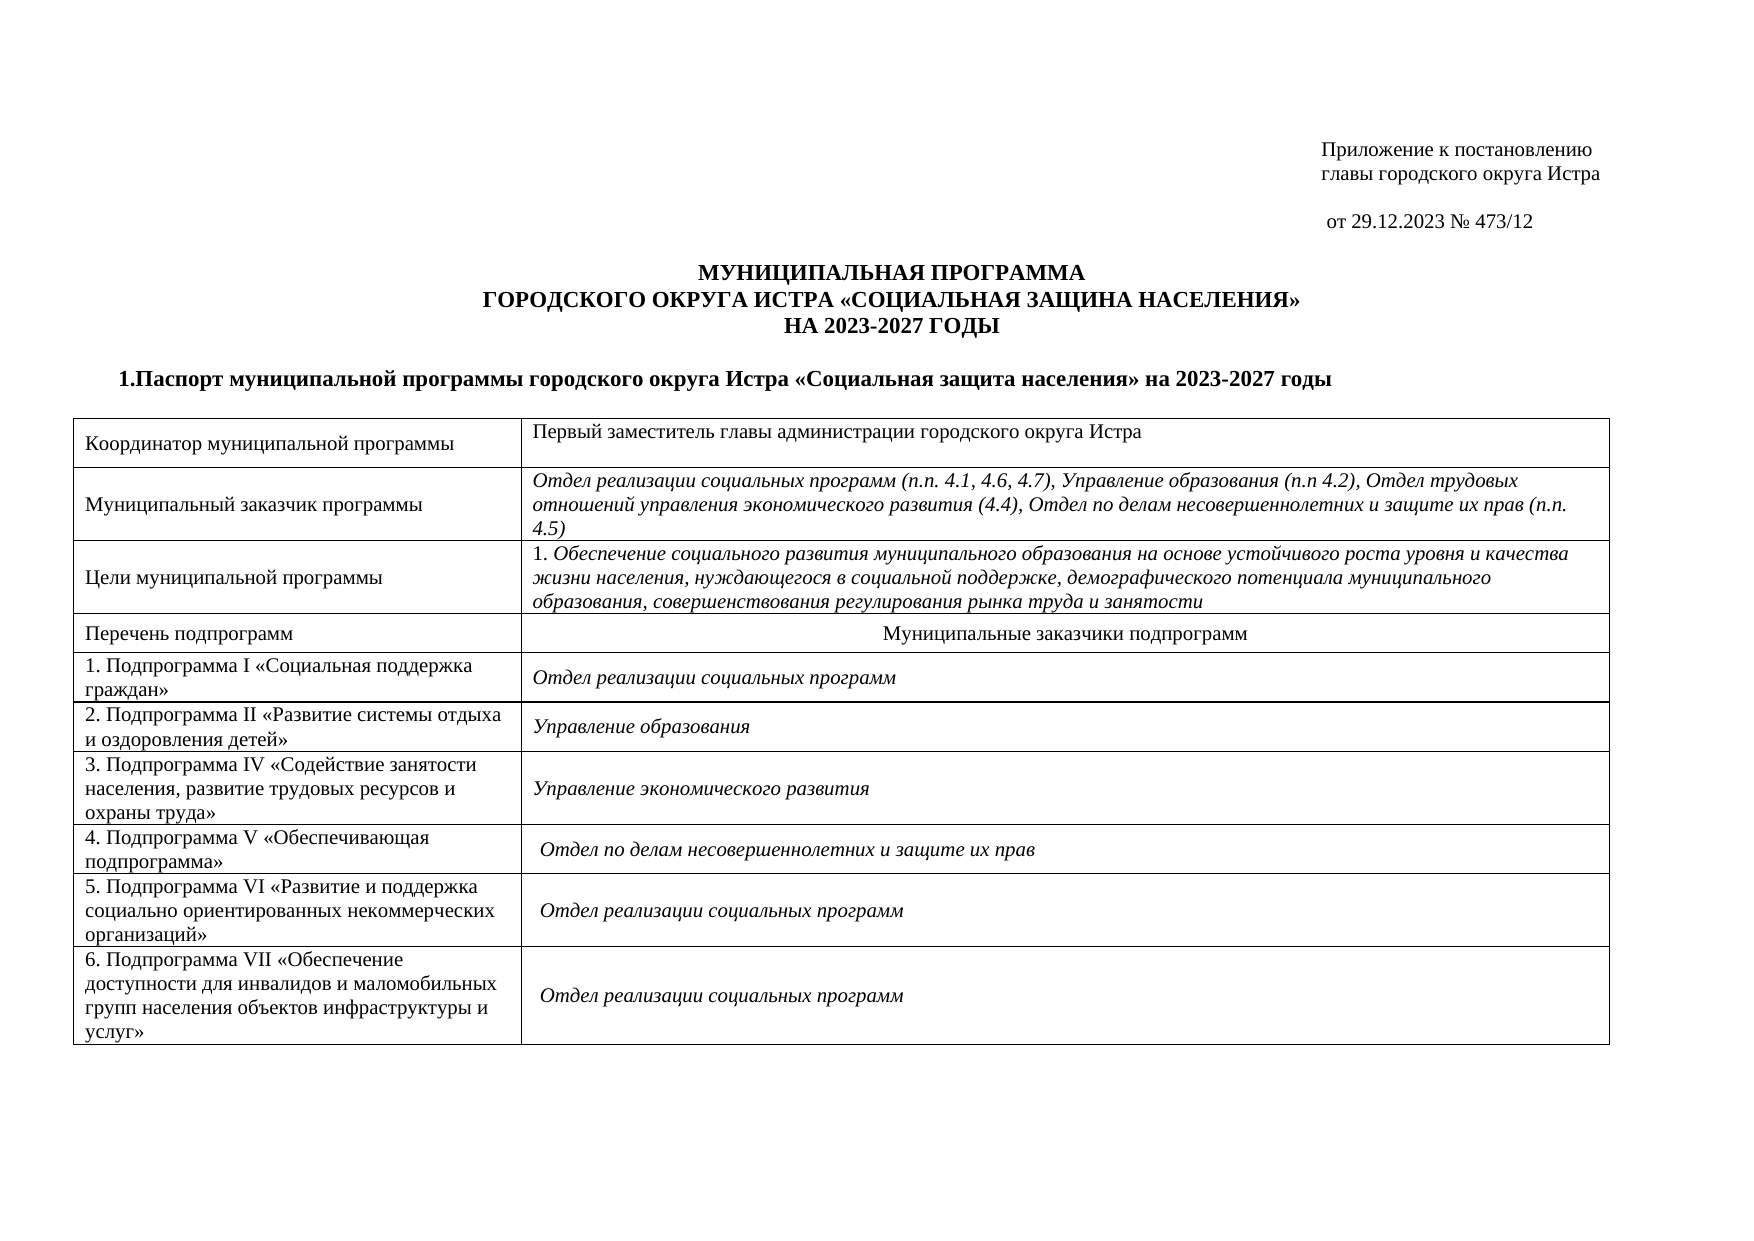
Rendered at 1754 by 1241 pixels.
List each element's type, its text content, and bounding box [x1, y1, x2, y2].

table_cell 2. Подпрограмма II «Развитие системы отдыха и оздоровления детей» [74, 703, 521, 751]
table_cell Управление экономического развития [522, 752, 1609, 824]
text ГОРОДСКОГО ОКРУГА ИСТРА «СОЦИАЛЬНАЯ ЗАЩИНА НАСЕЛЕНИЯ» [118, 286, 1665, 312]
table_cell Муниципальный заказчик программы [74, 468, 521, 540]
table_cell 6. Подпрограмма VII «Обеспечение доступности для инвалидов и маломобильных групп населения объектов инфраструктуры и услуг» [74, 947, 521, 1043]
text Приложение к постановлению [118, 137, 1665, 161]
table_cell 1. Подпрограмма I «Социальная поддержка граждан» [74, 653, 521, 701]
text МУНИЦИПАЛЬНАЯ ПРОГРАММА [118, 259, 1665, 286]
table_cell Отдел реализации социальных программ [522, 947, 1609, 1043]
table_header Координатор муниципальной программы [74, 419, 521, 467]
text 1.Паспорт муниципальной программы городского округа Истра «Социальная защита населения» на 2023-2027 годы [118, 365, 1665, 391]
table_cell Отдел реализации социальных программ (п.п. 4.1, 4.6, 4.7), Управление образования (п.п 4.2), Отдел трудовых отношений управления экономического развития (4.4), Отдел по делам несовершеннолетних и защите их прав (п.п. 4.5) [522, 468, 1609, 540]
table_cell Управление образования [522, 703, 1609, 751]
table_cell Перечень подпрограмм [74, 614, 521, 652]
text от 29.12.2023 № 473/12 [118, 209, 1665, 233]
table_cell 4. Подпрограмма V «Обеспечивающая подпрограмма» [74, 825, 521, 873]
text главы городского округа Истра [118, 161, 1665, 185]
table_cell 1. Обеспечение социального развития муниципального образования на основе устойчивого роста уровня и качества жизни населения, нуждающегося в социальной поддержке, демографического потенциала муниципального образования, совершенствования регулирования рынка труда и занятости [522, 541, 1609, 613]
table_cell Цели муниципальной программы [74, 541, 521, 613]
table_header Первый заместитель главы администрации городского округа Истра [522, 419, 1609, 467]
table_cell 3. Подпрограмма IV «Содействие занятости населения, развитие трудовых ресурсов и охраны труда» [74, 752, 521, 824]
table_cell Муниципальные заказчики подпрограмм [522, 614, 1609, 652]
table_cell Отдел реализации социальных программ [522, 653, 1609, 701]
text НА 2023-2027 ГОДЫ [118, 312, 1665, 338]
table_cell 5. Подпрограмма VI «Развитие и поддержка социально ориентированных некоммерческих организаций» [74, 874, 521, 946]
table_cell Отдел реализации социальных программ [522, 874, 1609, 946]
table_cell Отдел по делам несовершеннолетних и защите их прав [522, 825, 1609, 873]
